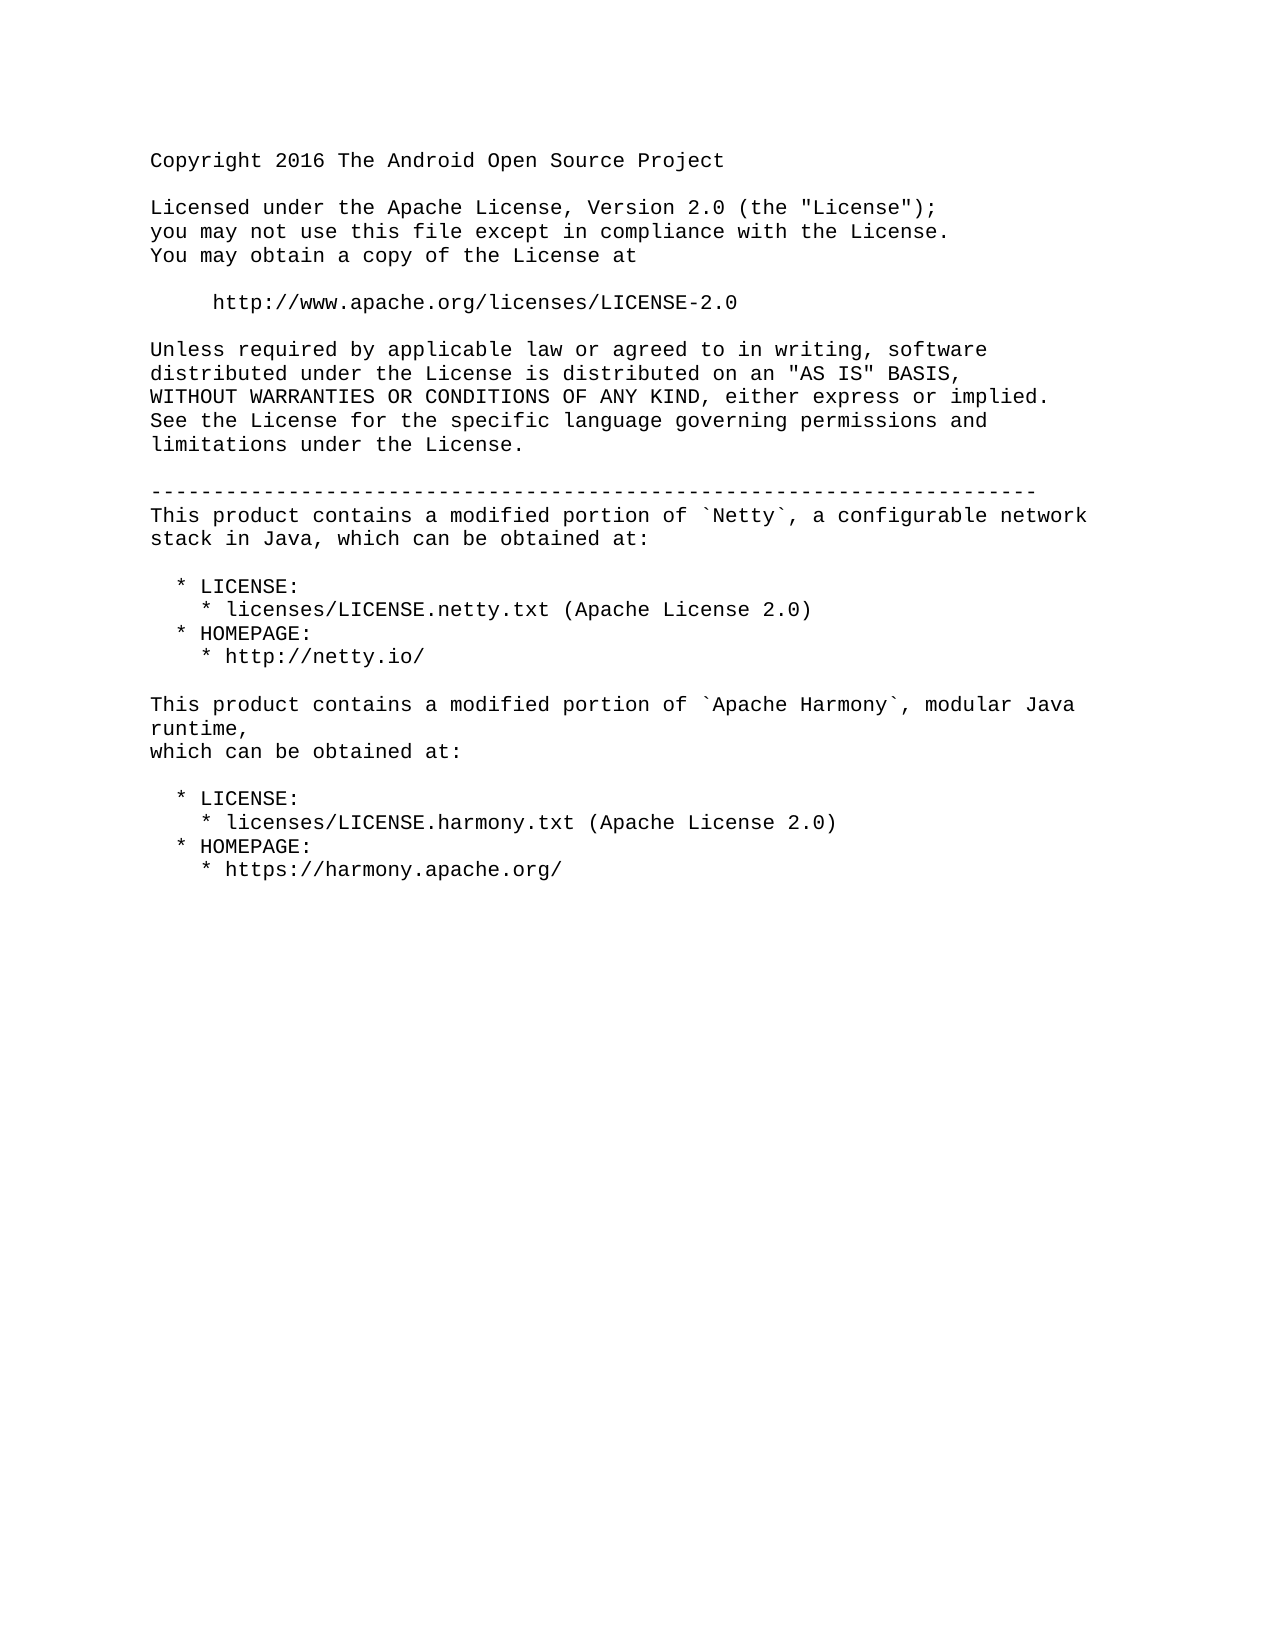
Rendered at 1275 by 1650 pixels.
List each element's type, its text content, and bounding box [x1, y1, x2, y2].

text stack in Java, which can be obtained at: [150, 528, 1125, 552]
text limitations under the License. [150, 434, 1125, 457]
text * LICENSE: [150, 576, 1125, 599]
text which can be obtained at: [150, 741, 1125, 765]
text * HOMEPAGE: [150, 836, 1125, 859]
text * https://harmony.apache.org/ [150, 859, 1125, 883]
text Licensed under the Apache License, Version 2.0 (the "License"); [150, 197, 1125, 221]
text This product contains a modified portion of `Netty`, a configurable network [150, 505, 1125, 528]
text Unless required by applicable law or agreed to in writing, software [150, 339, 1125, 363]
text distributed under the License is distributed on an "AS IS" BASIS, [150, 363, 1125, 386]
text This product contains a modified portion of `Apache Harmony`, modular Java runtime, [150, 694, 1125, 741]
text * LICENSE: [150, 788, 1125, 812]
text * HOMEPAGE: [150, 623, 1125, 647]
text See the License for the specific language governing permissions and [150, 410, 1125, 434]
text Copyright 2016 The Android Open Source Project [150, 150, 1125, 174]
text * http://netty.io/ [150, 647, 1125, 670]
text * licenses/LICENSE.harmony.txt (Apache License 2.0) [150, 812, 1125, 836]
text http://www.apache.org/licenses/LICENSE-2.0 [150, 292, 1125, 316]
text you may not use this file except in compliance with the License. [150, 221, 1125, 244]
text WITHOUT WARRANTIES OR CONDITIONS OF ANY KIND, either express or implied. [150, 386, 1125, 410]
text * licenses/LICENSE.netty.txt (Apache License 2.0) [150, 599, 1125, 623]
text ----------------------------------------------------------------------- [150, 481, 1125, 505]
text You may obtain a copy of the License at [150, 244, 1125, 268]
